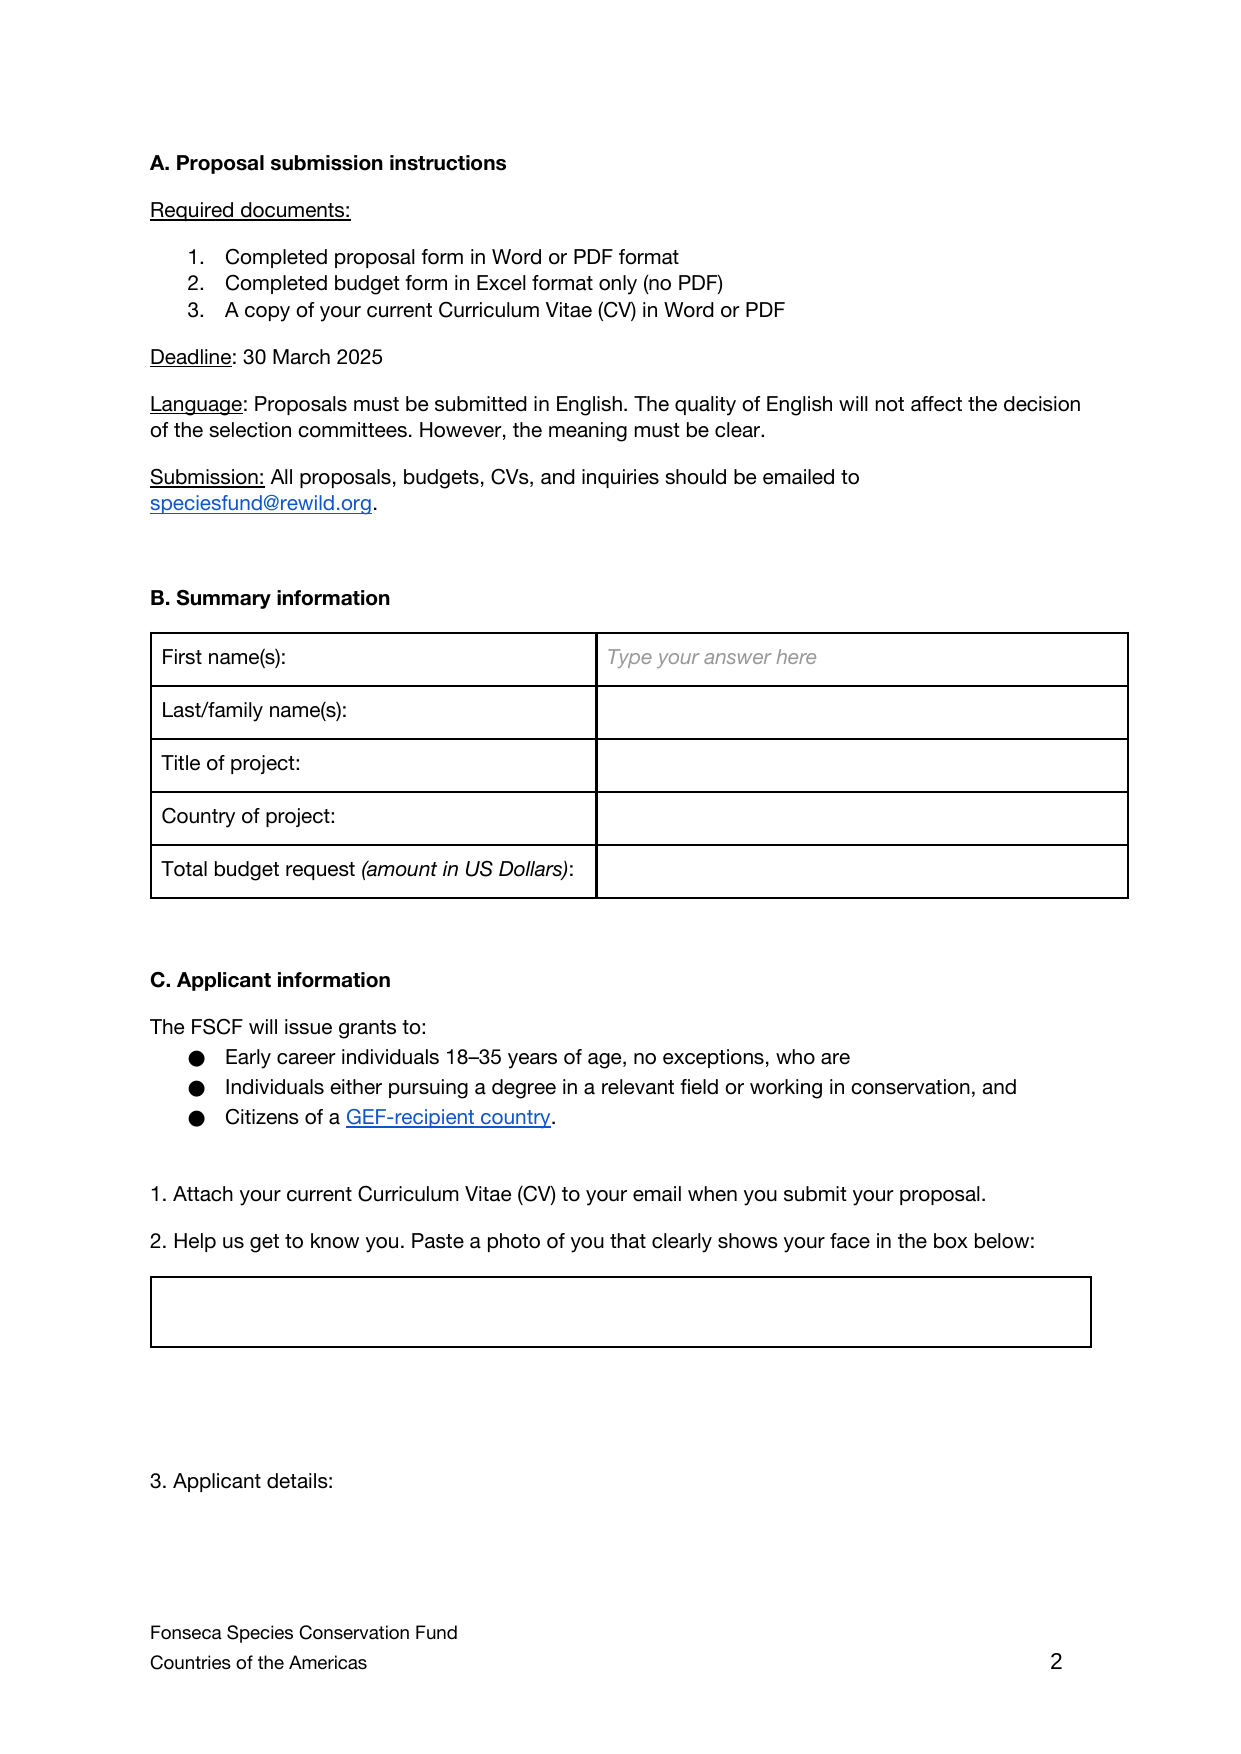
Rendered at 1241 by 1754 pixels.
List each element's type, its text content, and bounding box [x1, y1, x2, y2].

text Language: Proposals must be submitted in English. The quality of English will not affect the decision of the selection committees. However, the meaning must be clear. [150, 391, 1090, 443]
list Completed budget form in Excel format only (no PDF) [187, 270, 1090, 297]
list Completed proposal form in Word or PDF format [187, 244, 1090, 270]
table_header First name(s): [152, 634, 595, 685]
table_cell Last/family name(s): [152, 687, 595, 738]
table_cell Total budget request (amount in US Dollars): [152, 846, 595, 897]
text Required documents: [150, 197, 1090, 223]
text 3. Applicant details: [150, 1468, 1090, 1494]
table_cell Country of project: [152, 793, 595, 844]
list Individuals either pursuing a degree in a relevant field or working in conservation, and [187, 1074, 1090, 1100]
subtitle C. Applicant information [150, 967, 1090, 993]
text 1. Attach your current Curriculum Vitae (CV) to your email when you submit your proposal. [150, 1181, 1090, 1208]
table_cell Title of project: [152, 740, 595, 791]
text Submission: All proposals, budgets, CVs, and inquiries should be emailed to speciesfund@rewild.org. [150, 464, 1090, 517]
table_cell [598, 740, 1127, 791]
text 2. Help us get to know you. Paste a photo of you that clearly shows your face in the box below: [150, 1228, 1090, 1255]
table_cell [598, 793, 1127, 844]
text The FSCF will issue grants to: [150, 1014, 1090, 1040]
list A copy of your current Curriculum Vitae (CV) in Word or PDF [187, 297, 1090, 323]
table_cell [598, 687, 1127, 738]
table_cell [598, 846, 1127, 897]
subtitle A. Proposal submission instructions [150, 150, 1090, 176]
table_header Type your answer here [598, 634, 1127, 685]
list Early career individuals 18–35 years of age, no exceptions, who are [187, 1044, 1090, 1070]
list Citizens of a GEF-recipient country. [187, 1104, 1090, 1130]
text Deadline: 30 March 2025 [150, 344, 1090, 370]
table_header [152, 1278, 1090, 1346]
subtitle B. Summary information [150, 584, 1090, 611]
